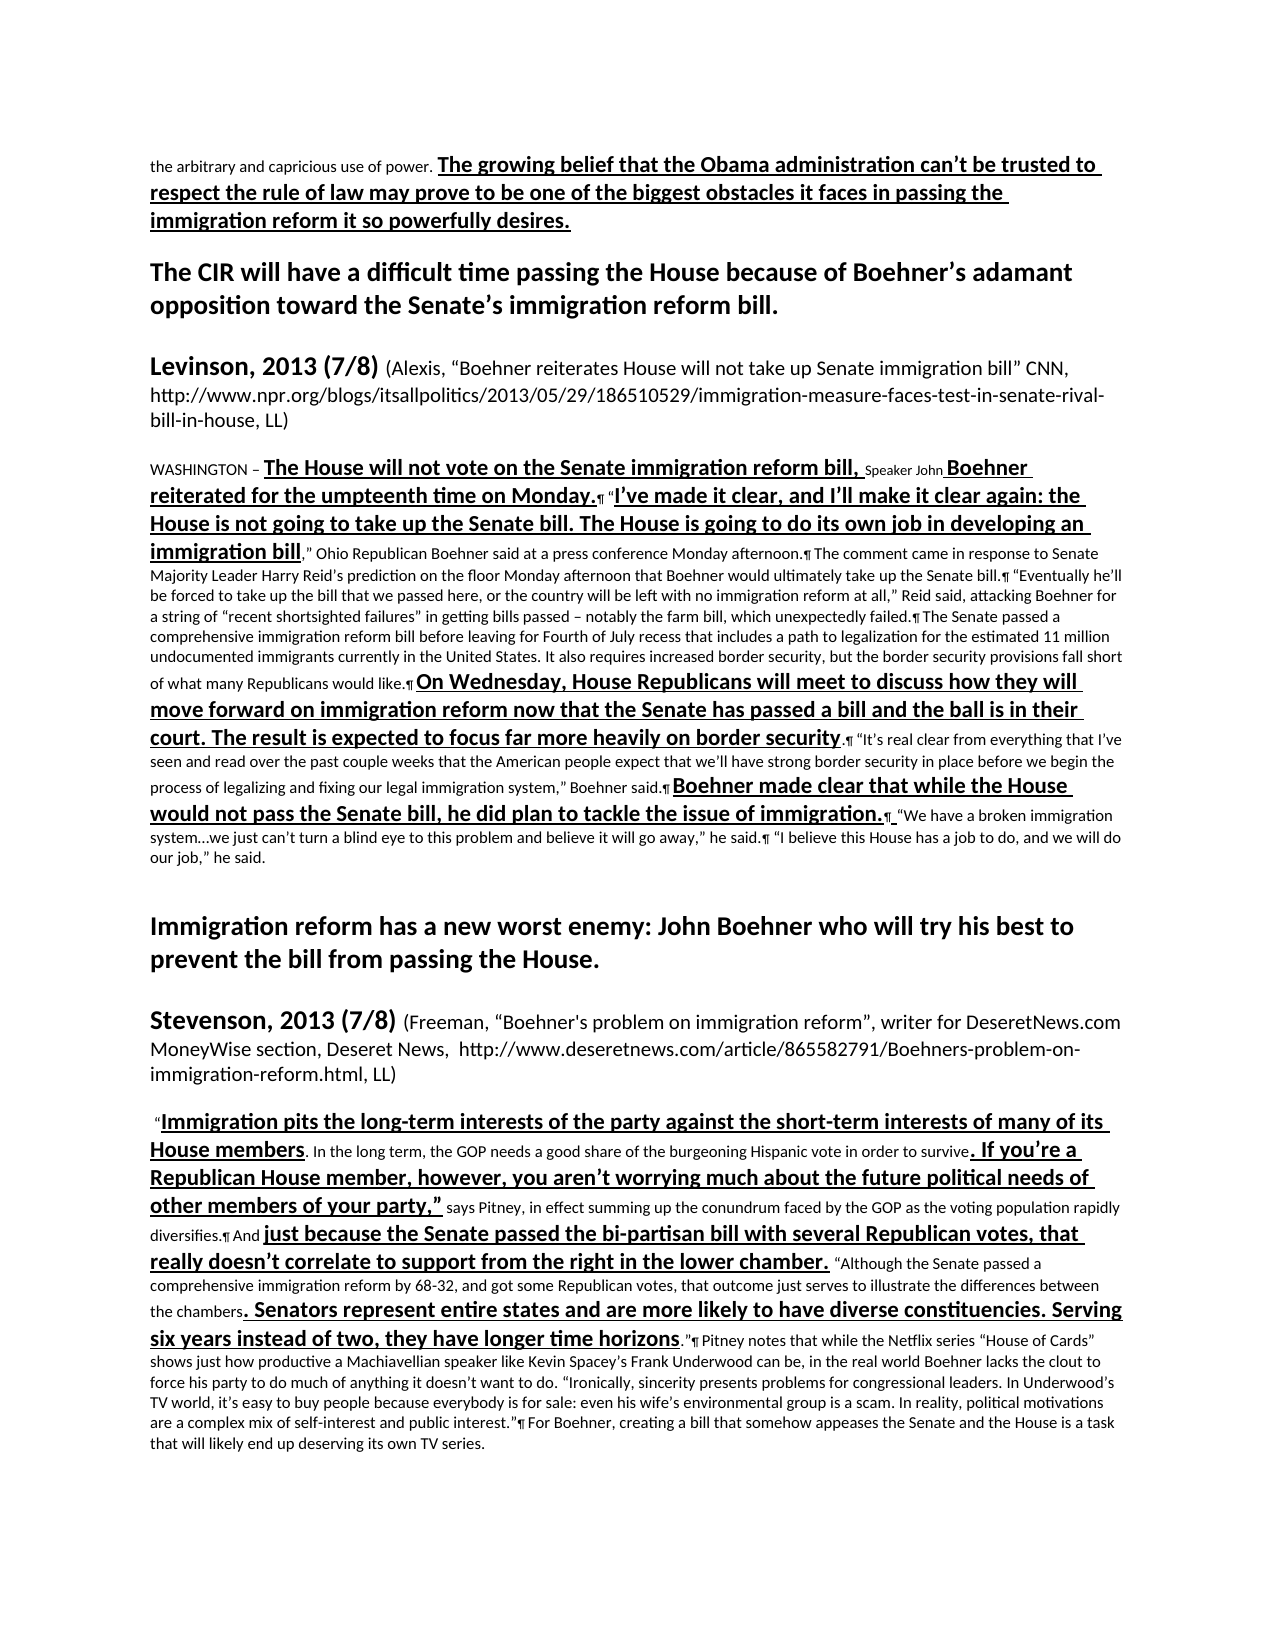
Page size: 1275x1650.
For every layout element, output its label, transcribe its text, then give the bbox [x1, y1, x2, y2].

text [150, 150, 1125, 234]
text Levinson, 2013 (7/8) (Alexis, “Boehner reiterates House will not take up Senate immigration bill” CNN, http://www.npr.org/blogs/itsallpolitics/2013/05/29/186510529/immigration-measure-faces-test-in-senate-rival-bill-in-house, LL) [150, 349, 1125, 433]
text Stevenson, 2013 (7/8) (Freeman, “Boehner's problem on immigration reform”, writer for DeseretNews.com MoneyWise section, Deseret News, http://www.deseretnews.com/article/865582791/Boehners-problem-on-immigration-reform.html, LL) [150, 1003, 1125, 1087]
text WASHINGTON – The House will not vote on the Senate immigration reform bill, Speaker John Boehner reiterated for the umpteenth time on Monday.¶ “I’ve made it clear, and I’ll make it clear again: the House is not going to take up the Senate bill. The House is going to do its own job in developing an immigration bill,” Ohio Republican Boehner said at a press conference Monday afternoon.¶ The comment came in response to Senate Majority Leader Harry Reid’s prediction on the floor Monday afternoon that Boehner would ultimately take up the Senate bill.¶ “Eventually he’ll be forced to take up the bill that we passed here, or the country will be left with no immigration reform at all,” Reid said, attacking Boehner for a string of “recent shortsighted failures” in getting bills passed – notably the farm bill, which unexpectedly failed.¶ The Senate passed a comprehensive immigration reform bill before leaving for Fourth of July recess that includes a path to legalization for the estimated 11 million undocumented immigrants currently in the United States. It also requires increased border security, but the border security provisions fall short of what many Republicans would like.¶ On Wednesday, House Republicans will meet to discuss how they will move forward on immigration reform now that the Senate has passed a bill and the ball is in their court. The result is expected to focus far more heavily on border security.¶ “It’s real clear from everything that I’ve seen and read over the past couple weeks that the American people expect that we’ll have strong border security in place before we begin the process of legalizing and fixing our legal immigration system,” Boehner said.¶ Boehner made clear that while the House would not pass the Senate bill, he did plan to tackle the issue of immigration.¶ “We have a broken immigration system…we just can’t turn a blind eye to this problem and believe it will go away,” he said.¶ “I believe this House has a job to do, and we will do our job,” he said. [150, 453, 1125, 868]
subtitle The CIR will have a difficult time passing the House because of Boehner’s adamant opposition toward the Senate’s immigration reform bill. [150, 255, 1125, 321]
subtitle Immigration reform has a new worst enemy: John Boehner who will try his best to prevent the bill from passing the House. [150, 909, 1125, 975]
text “Immigration pits the long-term interests of the party against the short-term interests of many of its House members. In the long term, the GOP needs a good share of the burgeoning Hispanic vote in order to survive. If you’re a Republican House member, however, you aren’t worrying much about the future political needs of other members of your party,” says Pitney, in effect summing up the conundrum faced by the GOP as the voting population rapidly diversifies.¶ And just because the Senate passed the bi-partisan bill with several Republican votes, that really doesn’t correlate to support from the right in the lower chamber. “Although the Senate passed a comprehensive immigration reform by 68-32, and got some Republican votes, that outcome just serves to illustrate the differences between the chambers. Senators represent entire states and are more likely to have diverse constituencies. Serving six years instead of two, they have longer time horizons.”¶ Pitney notes that while the Netflix series “House of Cards” shows just how productive a Machiavellian speaker like Kevin Spacey’s Frank Underwood can be, in the real world Boehner lacks the clout to force his party to do much of anything it doesn’t want to do. “Ironically, sincerity presents problems for congressional leaders. In Underwood’s TV world, it’s easy to buy people because everybody is for sale: even his wife’s environmental group is a scam. In reality, political motivations are a complex mix of self-interest and public interest.”¶ For Boehner, creating a bill that somehow appeases the Senate and the House is a task that will likely end up deserving its own TV series. [150, 1107, 1125, 1453]
